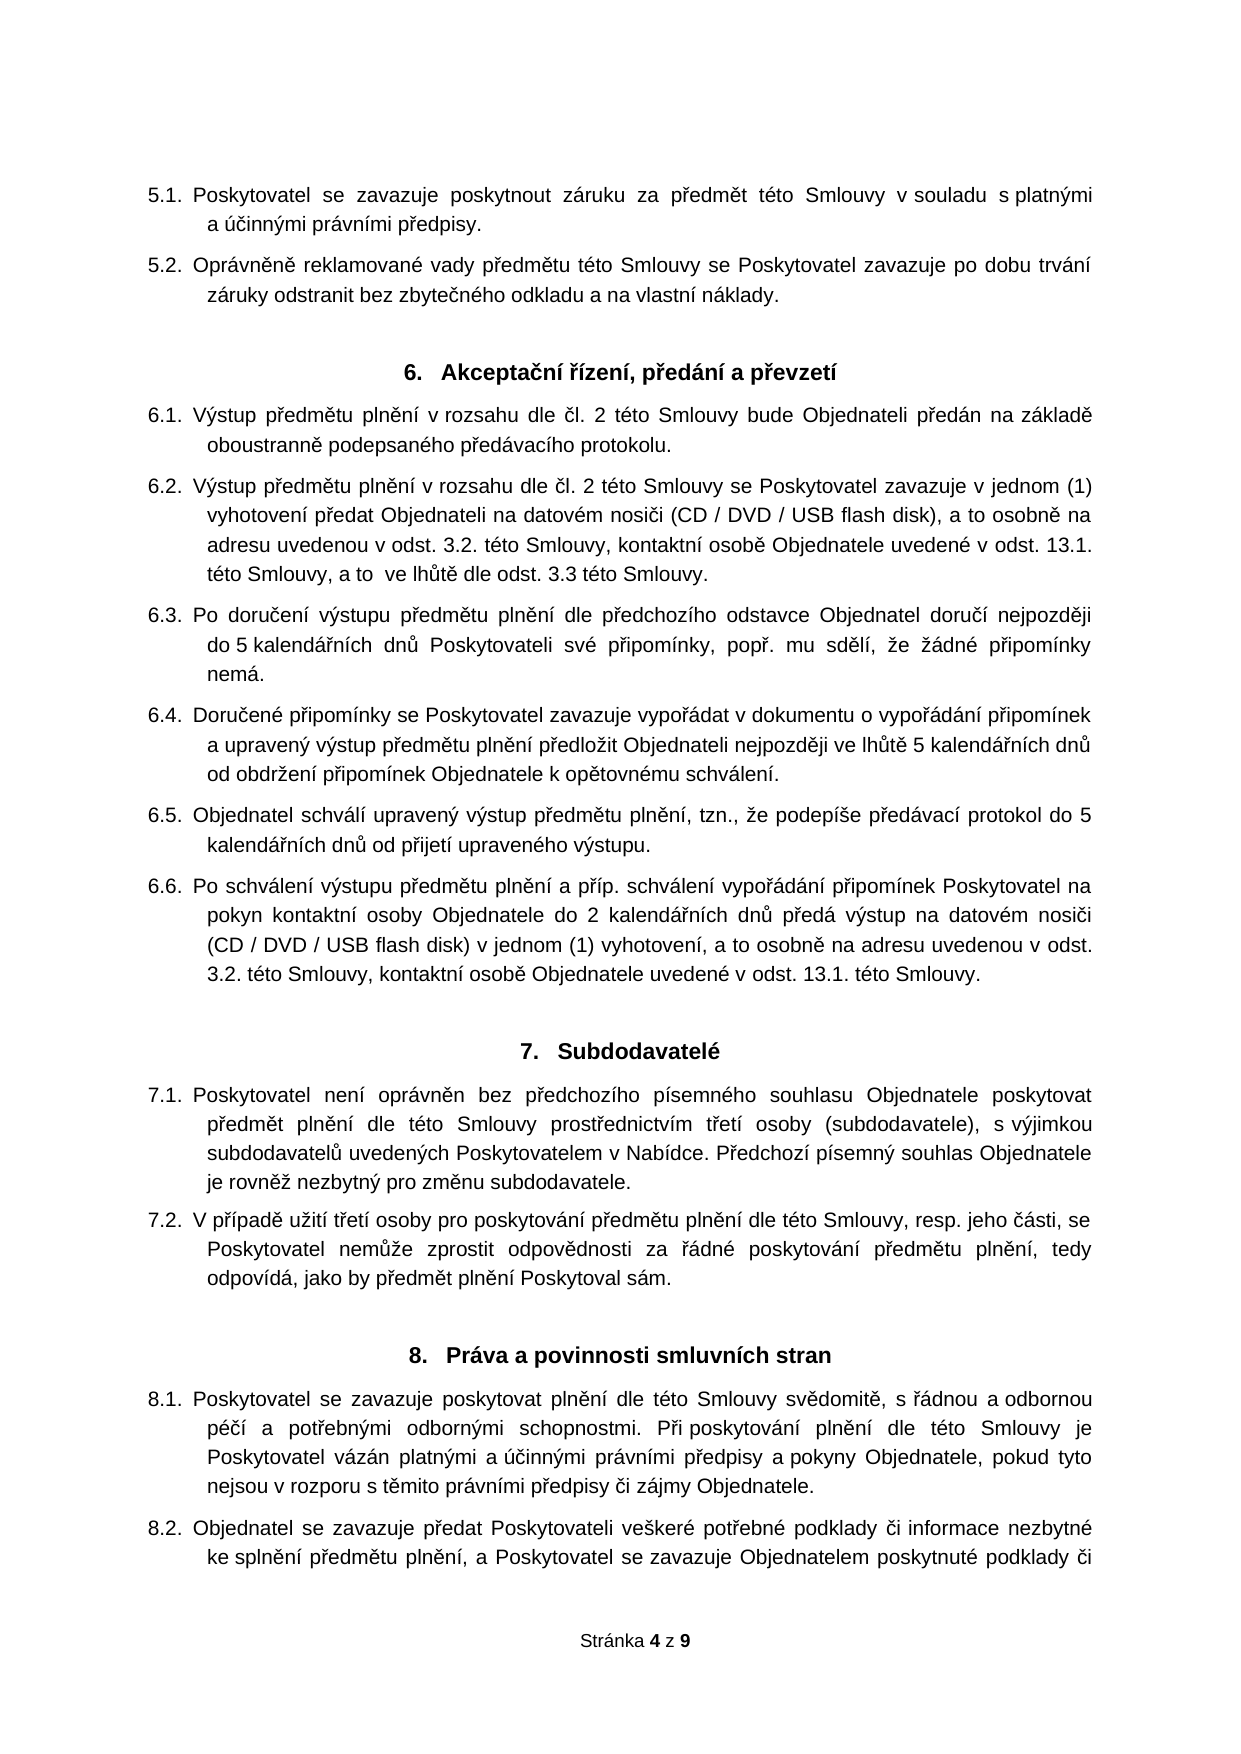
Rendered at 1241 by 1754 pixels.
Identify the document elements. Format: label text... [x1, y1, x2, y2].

list Poskytovatel se zavazuje poskytnout záruku za předmět této Smlouvy v souladu s platnými a účinnými právními předpisy. [148, 177, 1092, 236]
list Objednatel schválí upravený výstup předmětu plnění, tzn., že podepíše předávací protokol do 5 kalendářních dnů od přijetí upraveného výstupu. [148, 798, 1092, 856]
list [148, 1511, 1092, 1569]
list Práva a povinnosti smluvních stran [148, 1340, 1092, 1369]
list Oprávněně reklamované vady předmětu této Smlouvy se Poskytovatel zavazuje po dobu trvání záruky odstranit bez zbytečného odkladu a na vlastní náklady. [148, 248, 1092, 306]
list Výstup předmětu plnění v rozsahu dle čl. 2 této Smlouvy se Poskytovatel zavazuje v jednom (1) vyhotovení předat Objednateli na datovém nosiči (CD / DVD / USB flash disk), a to osobně na adresu uvedenou v odst. 3.2. této Smlouvy, kontaktní osobě Objednatele uvedené v odst. 13.1. této Smlouvy, a to ve lhůtě dle odst. 3.3 této Smlouvy. [148, 469, 1092, 586]
list Po schválení výstupu předmětu plnění a příp. schválení vypořádání připomínek Poskytovatel na pokyn kontaktní osoby Objednatele do 2 kalendářních dnů předá výstup na datovém nosiči (CD / DVD / USB flash disk) v jednom (1) vyhotovení, a to osobně na adresu uvedenou v odst. 3.2. této Smlouvy, kontaktní osobě Objednatele uvedené v odst. 13.1. této Smlouvy. [148, 869, 1092, 986]
list Poskytovatel není oprávněn bez předchozího písemného souhlasu Objednatele poskytovat předmět plnění dle této Smlouvy prostřednictvím třetí osoby (subdodavatele), s výjimkou subdodavatelů uvedených Poskytovatelem v Nabídce. Předchozí písemný souhlas Objednatele je rovněž nezbytný pro změnu subdodavatele. [148, 1077, 1092, 1194]
list Poskytovatel se zavazuje poskytovat plnění dle této Smlouvy svědomitě, s řádnou a odbornou péčí a potřebnými odbornými schopnostmi. Při poskytování plnění dle této Smlouvy je Poskytovatel vázán platnými a účinnými právními předpisy a pokyny Objednatele, pokud tyto nejsou v rozporu s těmito právními předpisy či zájmy Objednatele. [148, 1381, 1092, 1498]
list Výstup předmětu plnění v rozsahu dle čl. 2 této Smlouvy bude Objednateli předán na základě oboustranně podepsaného předávacího protokolu. [148, 398, 1092, 456]
list V případě užití třetí osoby pro poskytování předmětu plnění dle této Smlouvy, resp. jeho části, se Poskytovatel nemůže zprostit odpovědnosti za řádné poskytování předmětu plnění, tedy odpovídá, jako by předmět plnění Poskytoval sám. [148, 1202, 1092, 1290]
list Akceptační řízení, předání a převzetí [148, 356, 1092, 386]
list Subdodavatelé [148, 1036, 1092, 1065]
list Po doručení výstupu předmětu plnění dle předchozího odstavce Objednatel doručí nejpozději do 5 kalendářních dnů Poskytovateli své připomínky, popř. mu sdělí, že žádné připomínky nemá. [148, 598, 1092, 686]
list Doručené připomínky se Poskytovatel zavazuje vypořádat v dokumentu o vypořádání připomínek a upravený výstup předmětu plnění předložit Objednateli nejpozději ve lhůtě 5 kalendářních dnů od obdržení připomínek Objednatele k opětovnému schválení. [148, 698, 1092, 786]
